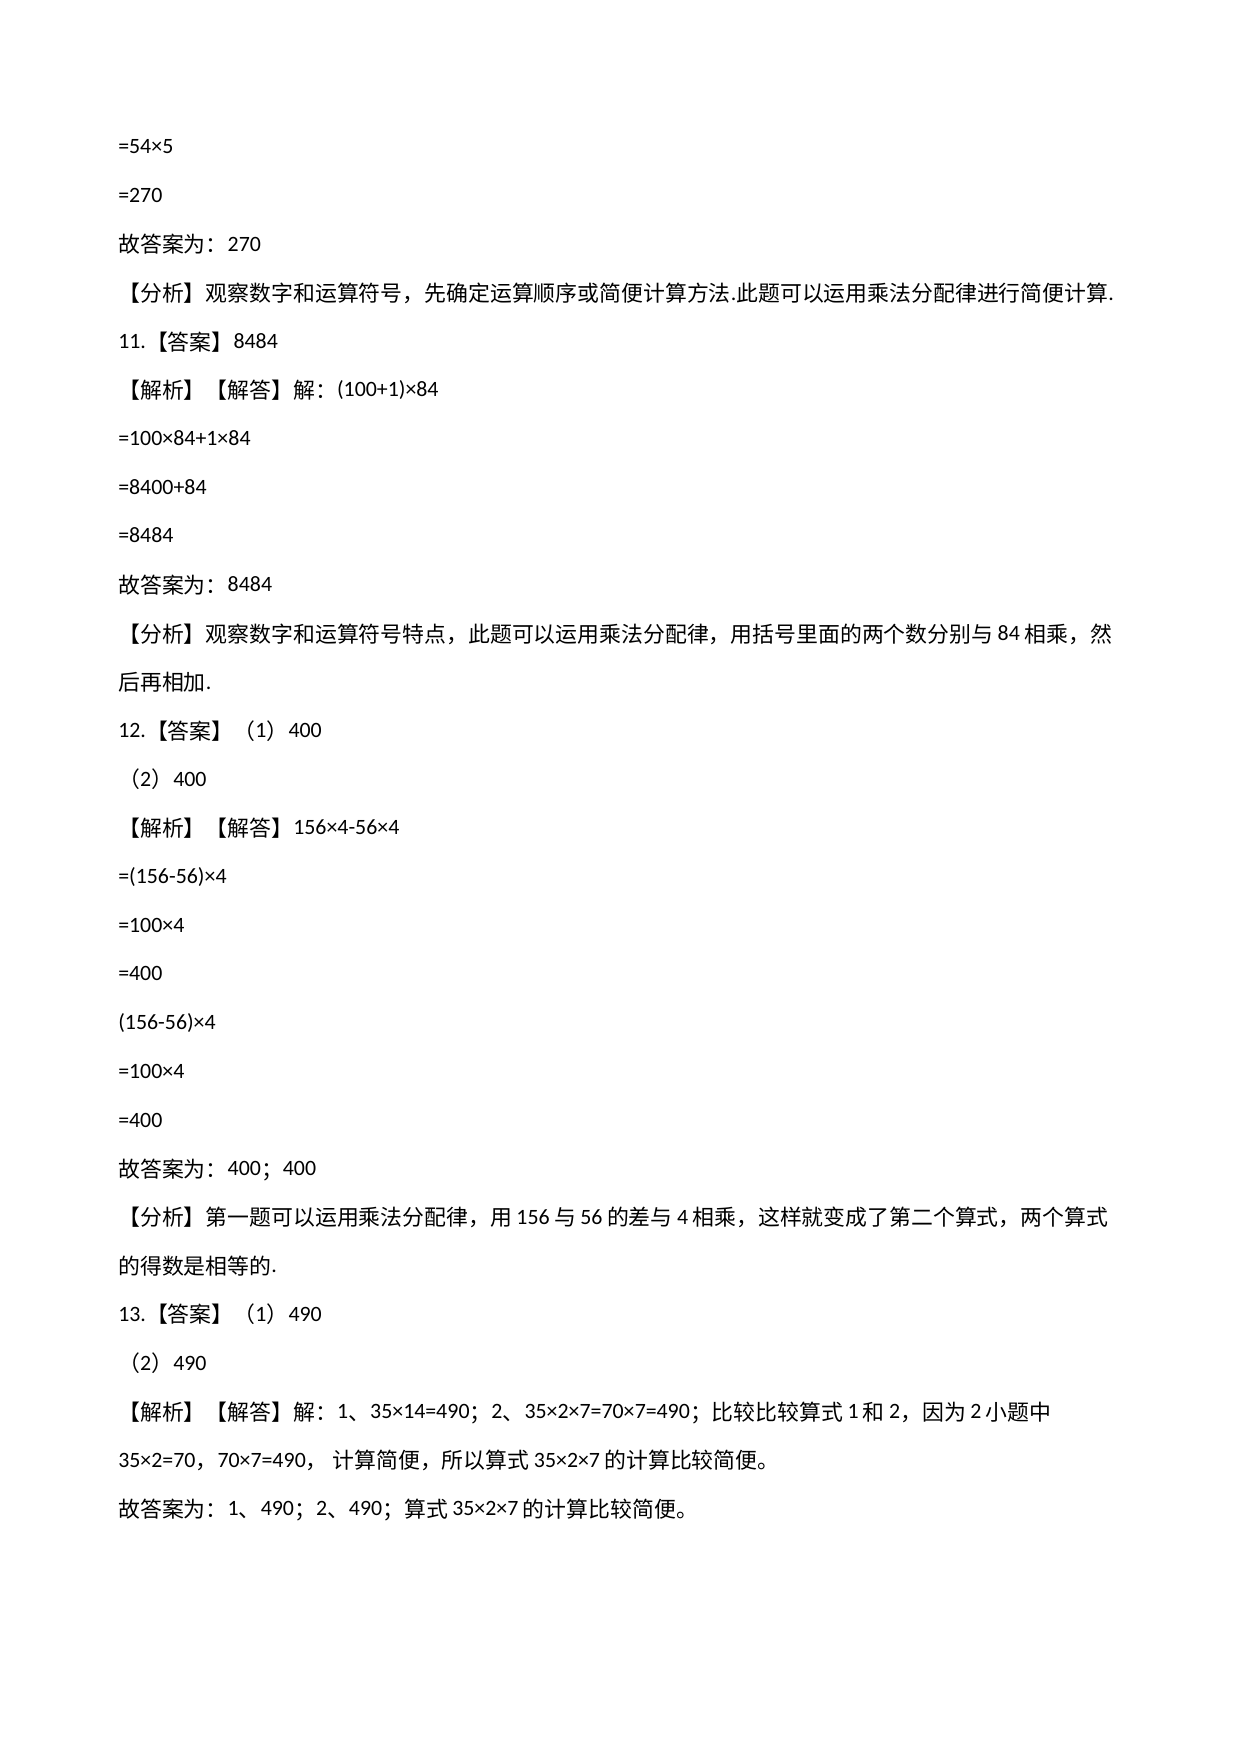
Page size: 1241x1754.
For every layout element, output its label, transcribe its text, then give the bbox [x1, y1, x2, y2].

text 【解析】【解答】解：(100+1)×84 =100×84+1×84 =8400+84 =8484 故答案为：8484 【分析】观察数字和运算符号特点，此题可以运用乘法分配律，用括号里面的两个数分别与84相乘，然后再相加. [118, 372, 1122, 697]
text 【解析】【解答】解：1、35×14=490；2、35×2×7=70×7=490；比较比较算式1和2，因为2小题中35×2=70，70×7=490， 计算简便，所以算式35×2×7的计算比较简便。 故答案为：1、490；2、490；算式35×2×7的计算比较简便。 [118, 1394, 1122, 1524]
text 12.【答案】（1）400 （2）400 [118, 713, 1122, 794]
text 13.【答案】（1）490 （2）490 [118, 1297, 1122, 1378]
text 【分析】第一题可以运用乘法分配律，用156与56的差与4相乘，这样就变成了第二个算式，两个算式的得数是相等的. [118, 1200, 1122, 1281]
text 【解析】【解答】156×4-56×4 =(156-56)×4 =100×4 =400 (156-56)×4 =100×4 =400 故答案为：400；400 [118, 810, 1122, 1184]
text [118, 129, 1122, 308]
text 11.【答案】8484 [118, 324, 1122, 357]
